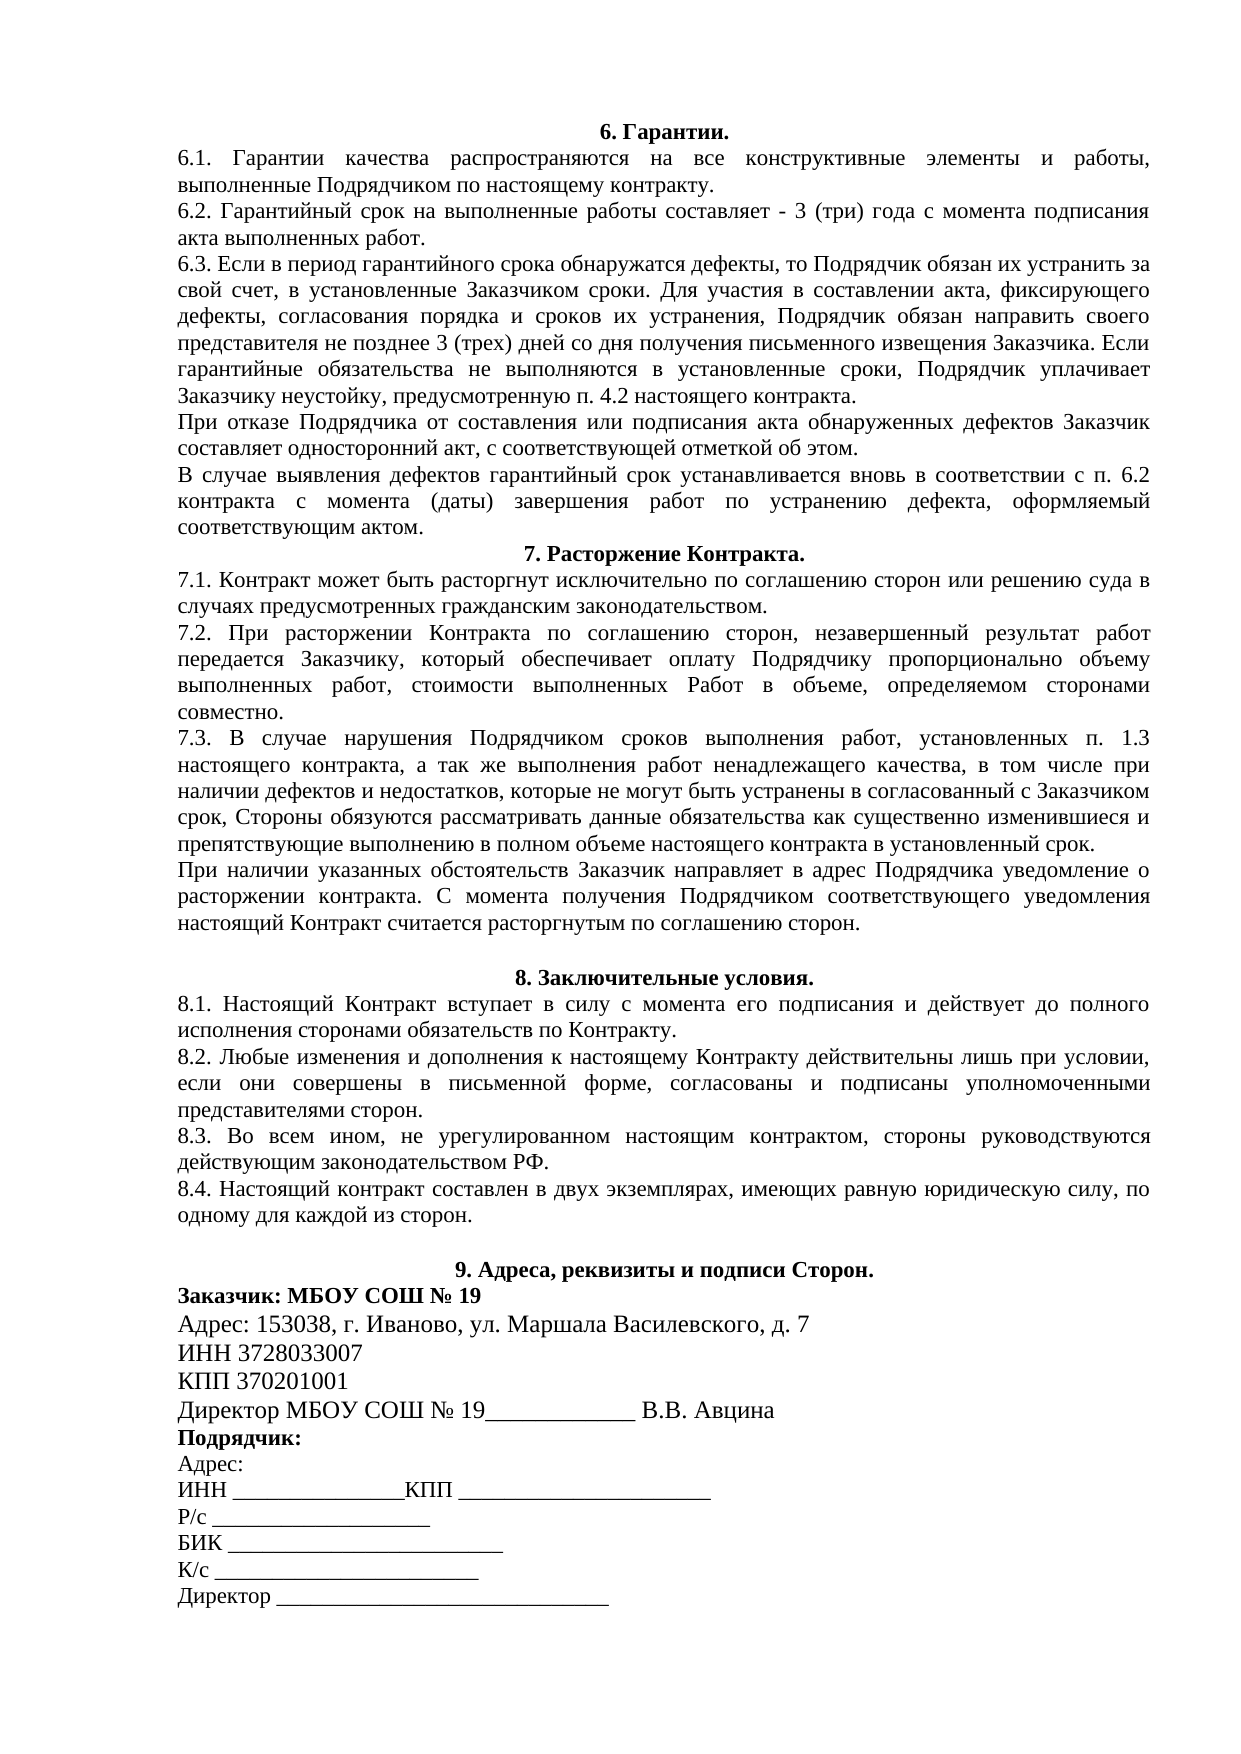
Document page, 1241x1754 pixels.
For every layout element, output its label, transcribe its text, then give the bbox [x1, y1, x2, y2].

text 8.2. Любые изменения и дополнения к настоящему Контракту действительны лишь при условии, если они совершены в письменной форме, согласованы и подписаны уполномоченными представителями сторон. [177, 1043, 1152, 1122]
text КПП 370201001 [177, 1366, 1152, 1395]
text 8.3. Во всем ином, не урегулированном настоящим контрактом, стороны руководствуются действующим законодательством РФ. [177, 1122, 1152, 1175]
text 7.2. При расторжении Контракта по соглашению сторон, незавершенный результат работ передается Заказчику, который обеспечивает оплату Подрядчику пропорционально объему выполненных работ, стоимости выполненных Работ в объеме, определяемом сторонами совместно. [177, 619, 1152, 724]
text ИНН 3728033007 [177, 1338, 1152, 1366]
text 6. Гарантии. [177, 118, 1152, 144]
text Подрядчик: [177, 1424, 1152, 1450]
text 9. Адреса, реквизиты и подписи Сторон. [177, 1256, 1152, 1282]
text 6.1. Гарантии качества распространяются на все конструктивные элементы и работы, выполненные Подрядчиком по настоящему контракту. [177, 144, 1152, 197]
text 7.3. В случае нарушения Подрядчиком сроков выполнения работ, установленных п. 1.3 настоящего контракта, а так же выполнения работ ненадлежащего качества, в том числе при наличии дефектов и недостатков, которые не могут быть устранены в согласованный с Заказчиком срок, Стороны обязуются рассматривать данные обязательства как существенно изменившиеся и препятствующие выполнению в полном объеме настоящего контракта в установленный срок. [177, 724, 1152, 856]
text БИК ________________________ [177, 1529, 1152, 1556]
text При наличии указанных обстоятельств Заказчик направляет в адрес Подрядчика уведомление о расторжении контракта. С момента получения Подрядчиком соответствующего уведомления настоящий Контракт считается расторгнутым по соглашению сторон. [177, 856, 1152, 935]
text 8. Заключительные условия. [177, 964, 1152, 990]
text 8.4. Настоящий контракт составлен в двух экземплярах, имеющих равную юридическую силу, по одному для каждой из сторон. [177, 1175, 1152, 1227]
text При отказе Подрядчика от составления или подписания акта обнаруженных дефектов Заказчик составляет односторонний акт, с соответствующей отметкой об этом. [177, 408, 1152, 461]
text Адрес: 153038, г. Иваново, ул. Маршала Василевского, д. 7 [177, 1309, 1152, 1338]
text 7. Расторжение Контракта. [177, 540, 1152, 566]
text Адрес: [177, 1450, 1152, 1477]
text 8.1. Настоящий Контракт вступает в силу с момента его подписания и действует до полного исполнения сторонами обязательств по Контракту. [177, 990, 1152, 1043]
text Р/с ___________________ [177, 1503, 1152, 1529]
text В случае выявления дефектов гарантийный срок устанавливается вновь в соответствии с п. 6.2 контракта с момента (даты) завершения работ по устранению дефекта, оформляемый соответствующим актом. [177, 461, 1152, 540]
text Директор _____________________________ [177, 1582, 1152, 1608]
text 6.2. Гарантийный срок на выполненные работы составляет - 3 (три) года с момента подписания акта выполненных работ. [177, 197, 1152, 250]
text ИНН _______________КПП ______________________ [177, 1477, 1152, 1503]
text Заказчик: МБОУ СОШ № 19 [177, 1282, 1152, 1309]
text 7.1. Контракт может быть расторгнут исключительно по соглашению сторон или решению суда в случаях предусмотренных гражданским законодательством. [177, 566, 1152, 619]
text 6.3. Если в период гарантийного срока обнаружатся дефекты, то Подрядчик обязан их устранить за свой счет, в установленные Заказчиком сроки. Для участия в составлении акта, фиксирующего дефекты, согласования порядка и сроков их устранения, Подрядчик обязан направить своего представителя не позднее 3 (трех) дней со дня получения письменного извещения Заказчика. Если гарантийные обязательства не выполняются в установленные сроки, Подрядчик уплачивает Заказчику неустойку, предусмотренную п. 4.2 настоящего контракта. [177, 250, 1152, 408]
text К/с _______________________ [177, 1556, 1152, 1582]
text Директор МБОУ СОШ № 19____________ В.В. Авцина [177, 1395, 1152, 1424]
